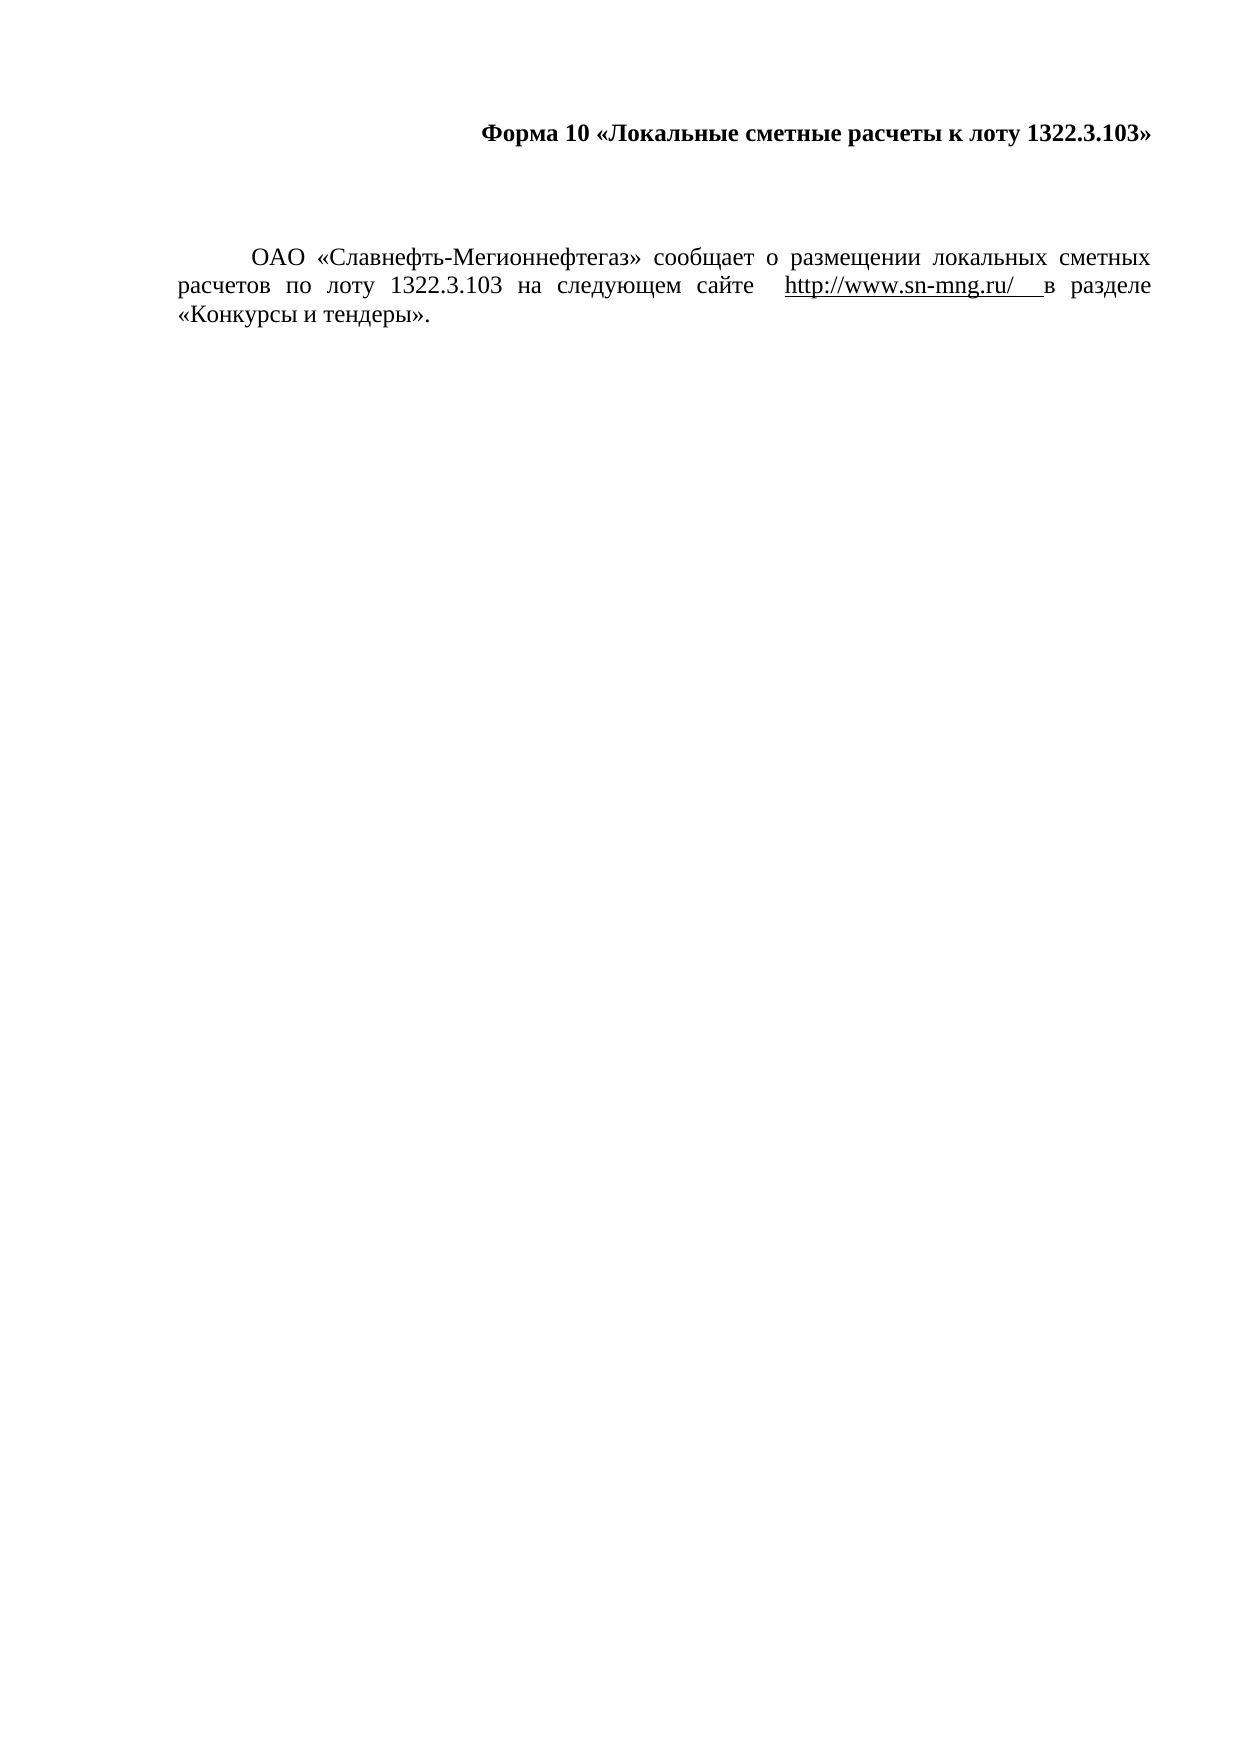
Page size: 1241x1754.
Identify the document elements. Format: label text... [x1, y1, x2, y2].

text Форма 10 «Локальные сметные расчеты к лоту 1322.3.103» [177, 118, 1152, 147]
text ОАО «Славнефть-Мегионнефтегаз» сообщает о размещении локальных сметных расчетов по лоту 1322.3.103 на следующем сайте http://www.sn-mng.ru/ в разделе «Конкурсы и тендеры». [177, 242, 1152, 328]
